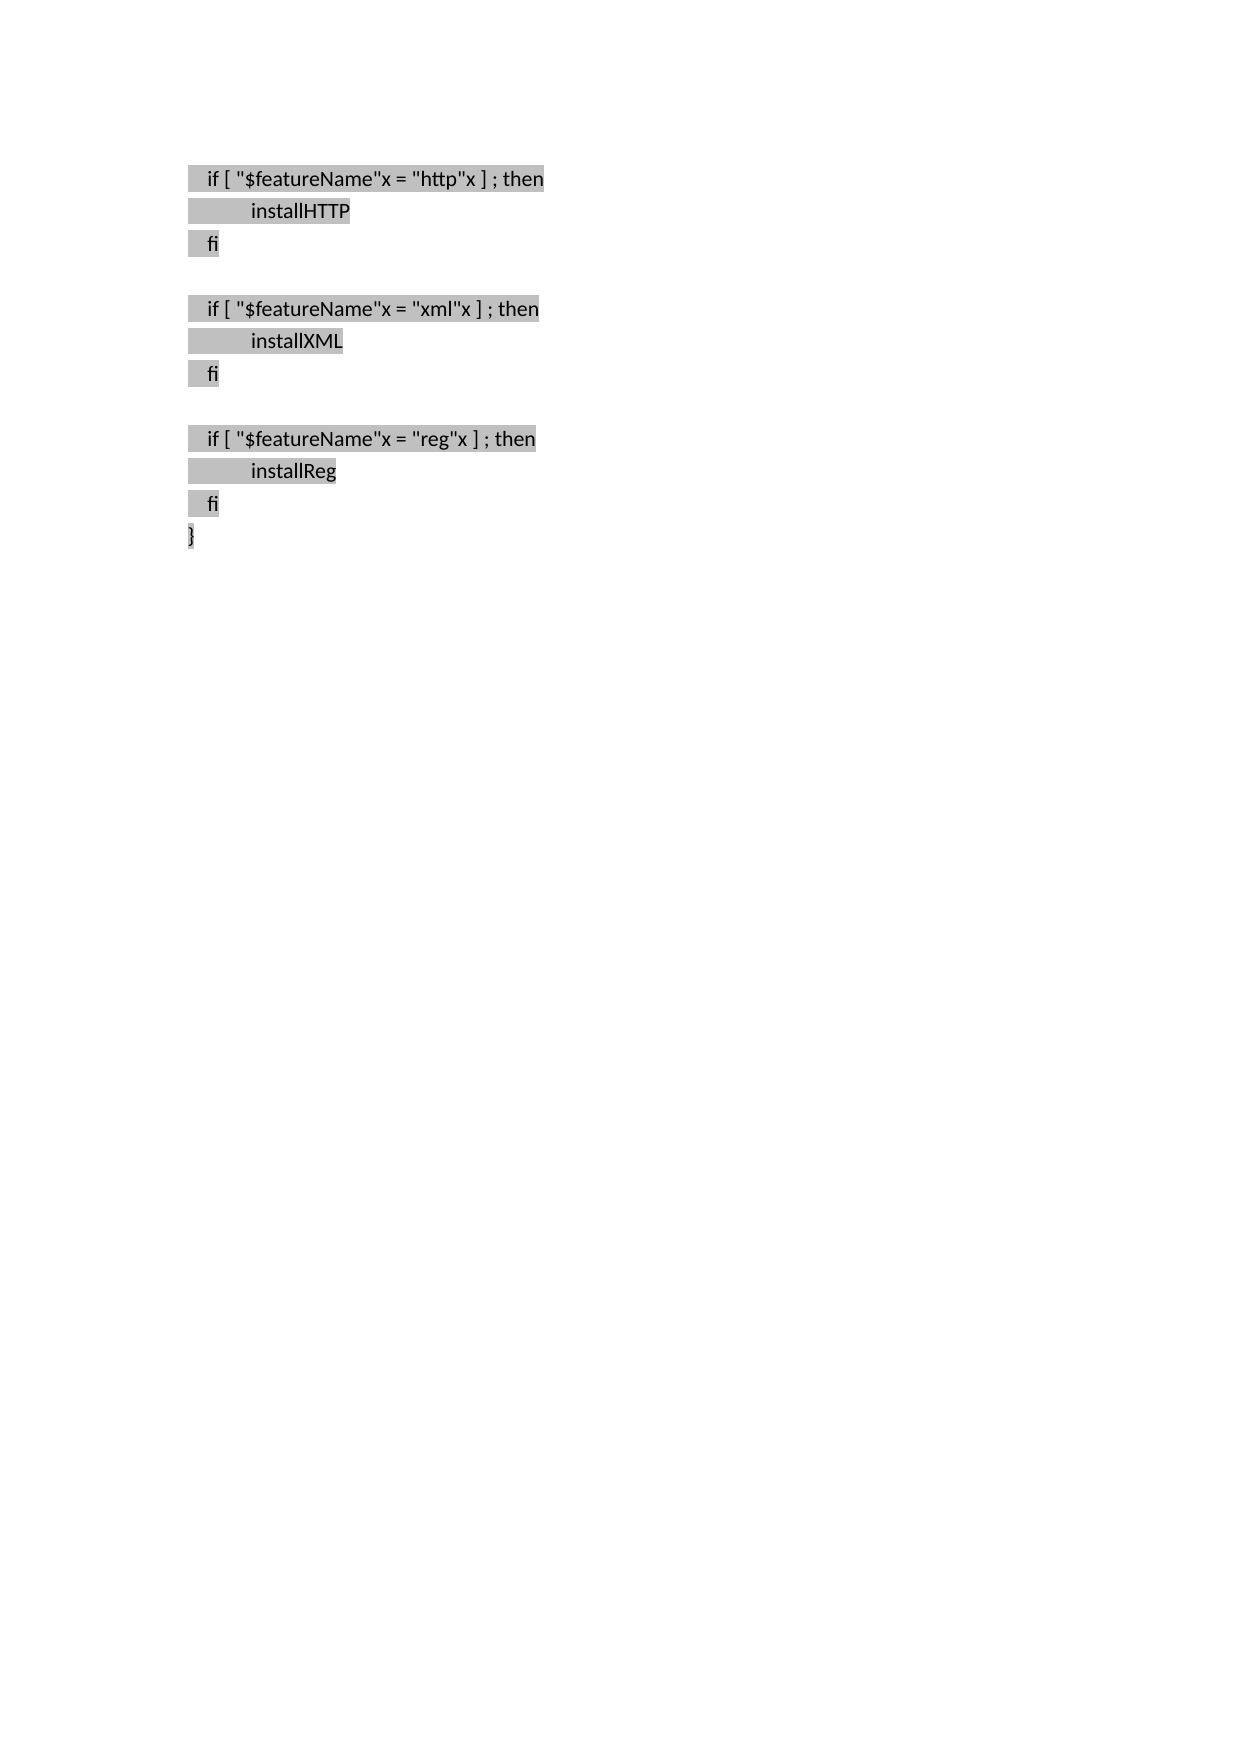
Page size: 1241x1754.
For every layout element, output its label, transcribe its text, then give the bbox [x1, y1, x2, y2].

text installReg [187, 454, 1053, 487]
text fi [187, 487, 1053, 519]
text installHTTP [187, 194, 1053, 227]
text } [187, 519, 1053, 552]
text fi [187, 227, 1053, 259]
text if [ "$featureName"x = "xml"x ] ; then [187, 292, 1053, 324]
text if [ "$featureName"x = "reg"x ] ; then [187, 422, 1053, 454]
text installXML [187, 324, 1053, 357]
text if [ "$featureName"x = "http"x ] ; then [187, 162, 1053, 194]
text fi [187, 357, 1053, 389]
